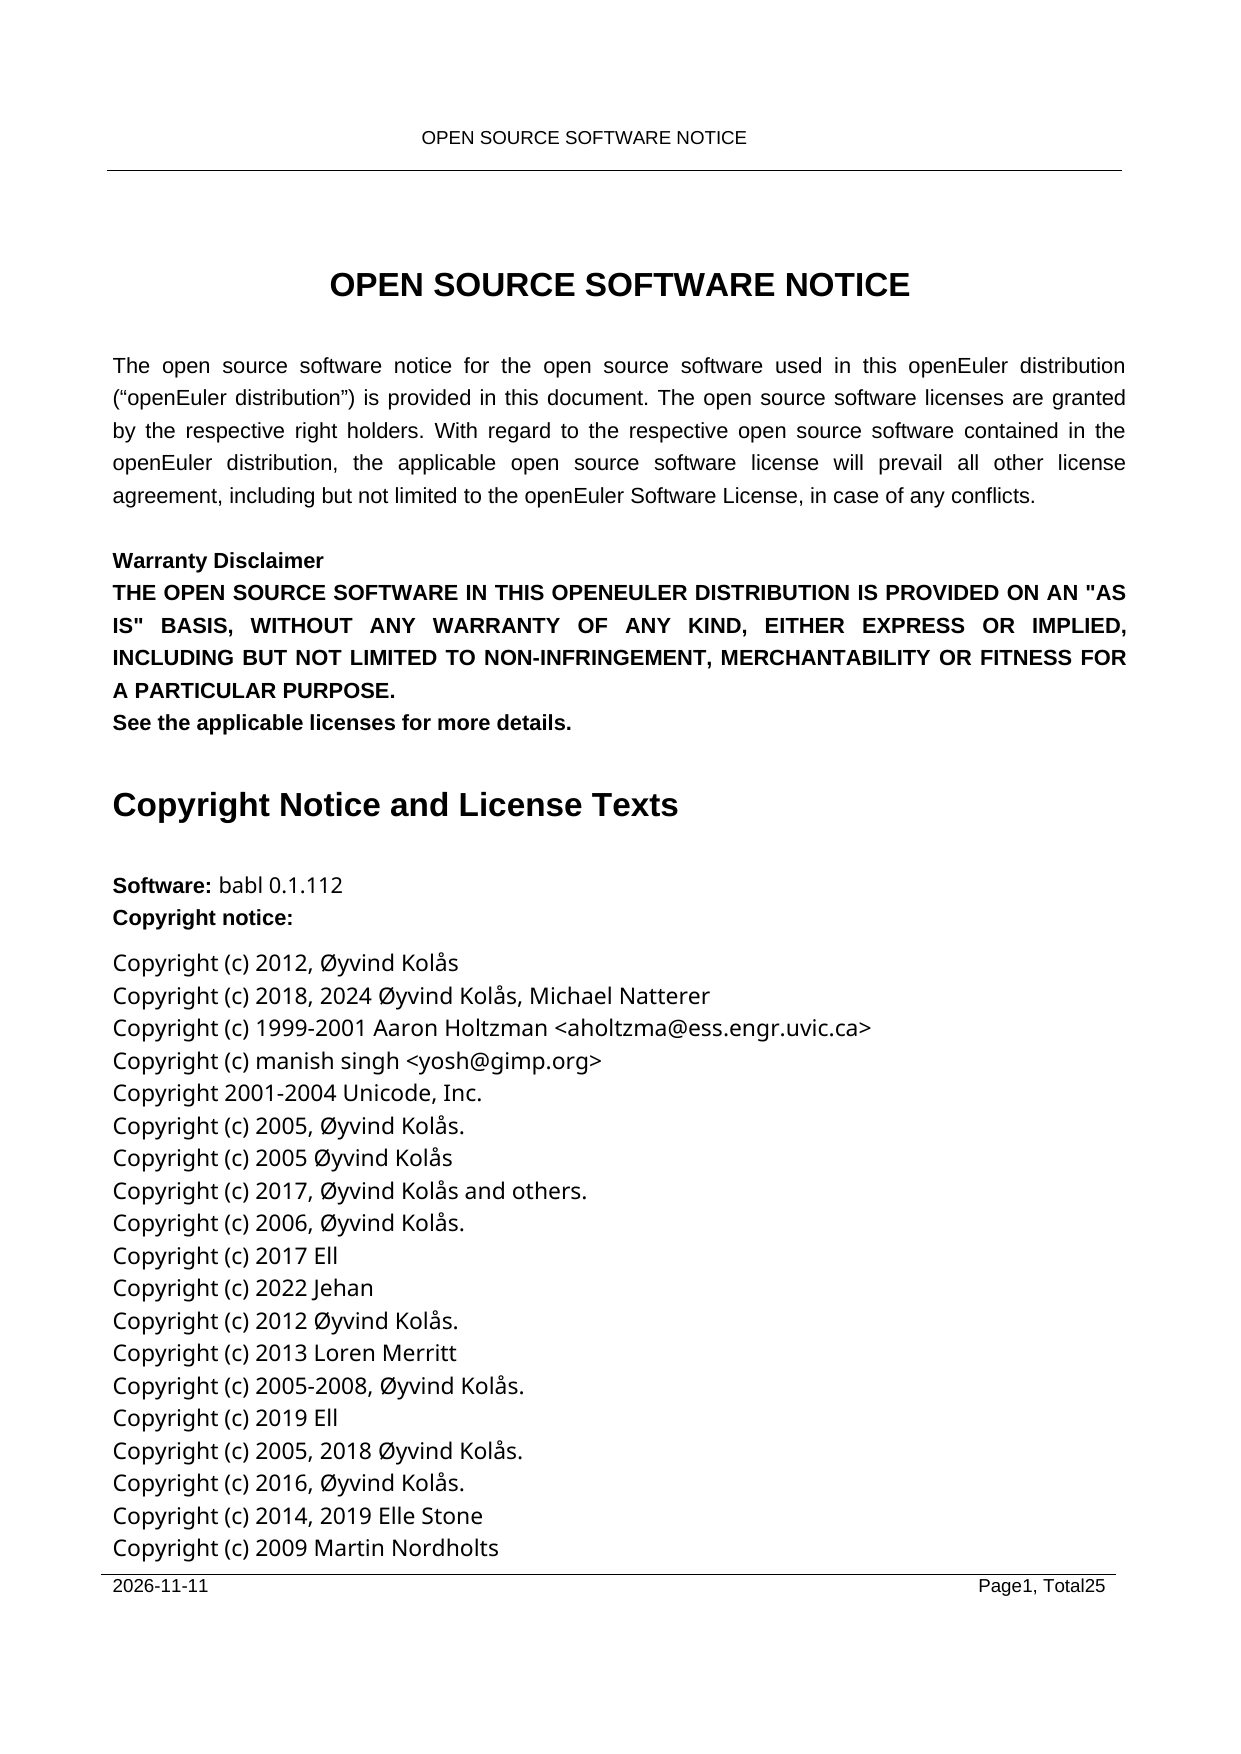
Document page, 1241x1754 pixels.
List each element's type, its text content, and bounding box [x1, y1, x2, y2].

text Copyright notice: [112, 901, 1128, 934]
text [112, 947, 1128, 1564]
text Copyright Notice and License Texts [112, 771, 1128, 836]
title Software: babl 0.1.112 [112, 869, 1128, 901]
text THE OPEN SOURCE SOFTWARE IN THIS OPENEULER DISTRIBUTION IS PROVIDED ON AN "AS IS" BASIS, WITHOUT ANY WARRANTY OF ANY KIND, EITHER EXPRESS OR IMPLIED, INCLUDING BUT NOT LIMITED TO NON-INFRINGEMENT, MERCHANTABILITY OR FITNESS FOR A PARTICULAR PURPOSE. See the applicable licenses for more details. [112, 576, 1128, 739]
text Warranty Disclaimer [112, 544, 1128, 576]
text OPEN SOURCE SOFTWARE NOTICE [112, 251, 1128, 316]
text The open source software notice for the open source software used in this openEuler distribution (“openEuler distribution”) is provided in this document. The open source software licenses are granted by the respective right holders. With regard to the respective open source software contained in the openEuler distribution, the applicable open source software license will prevail all other license agreement, including but not limited to the openEuler Software License, in case of any conflicts. [112, 349, 1128, 511]
